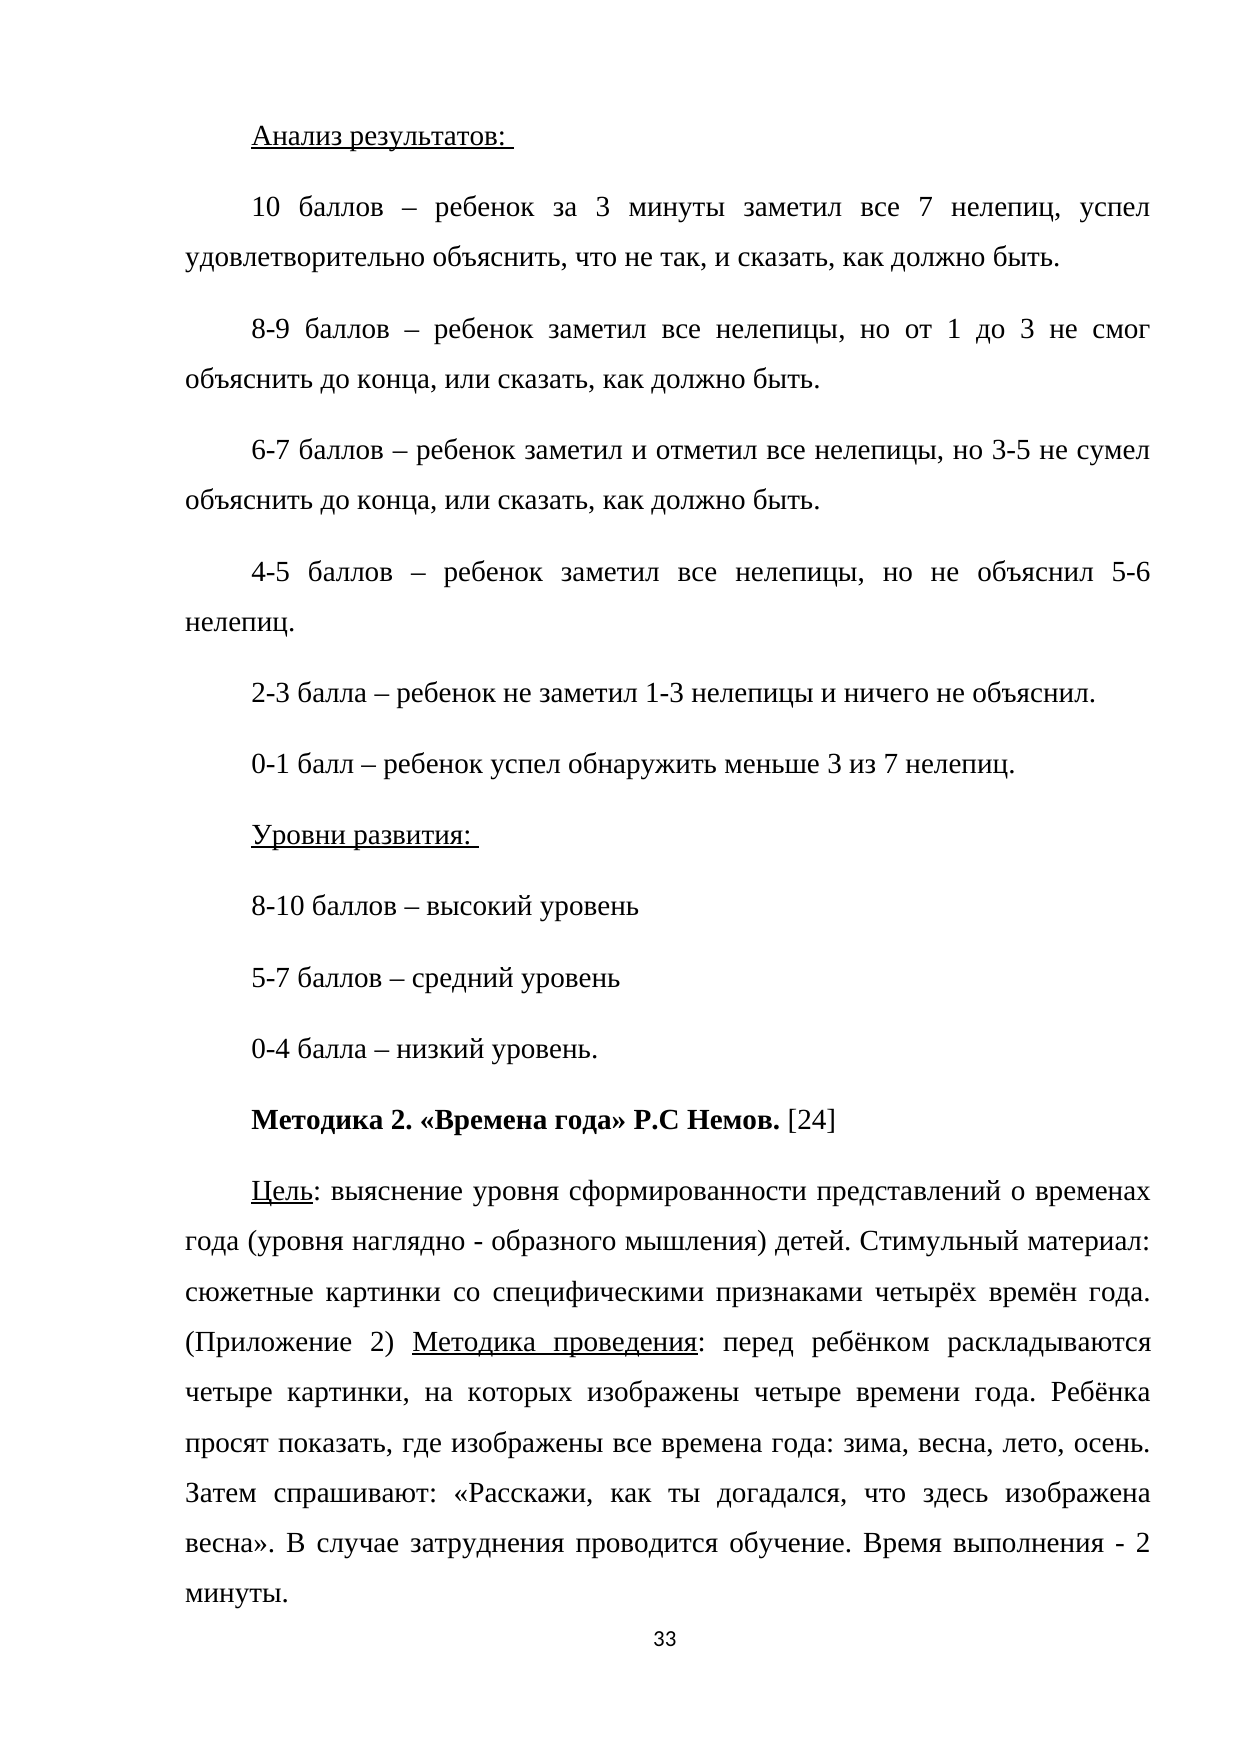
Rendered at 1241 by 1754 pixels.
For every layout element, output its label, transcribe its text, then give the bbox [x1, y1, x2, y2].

text Цель: выяснение уровня сформированности представлений о временах года (уровня наглядно - образного мышления) детей. Стимульный материал: сюжетные картинки со специфическими признаками четырёх времён года. (Приложение 2) Методика проведения: перед ребёнком раскладываются четыре картинки, на которых изображены четыре времени года. Ребёнка просят показать, где изображены все времена года: зима, весна, лето, осень. Затем спрашивают: «Расскажи, как ты догадался, что здесь изображена весна». В случае затруднения проводится обучение. Время выполнения - 2 минуты. [185, 1173, 1152, 1609]
text 8-9 баллов – ребенок заметил все нелепицы, но от 1 до 3 не смог объяснить до конца, или сказать, как должно быть. [185, 311, 1152, 394]
text 0-4 балла – низкий уровень. [185, 1031, 1152, 1064]
text 10 баллов – ребенок за 3 минуты заметил все 7 нелепиц, успел удовлетворительно объяснить, что не так, и сказать, как должно быть. [185, 189, 1152, 273]
text 6-7 баллов – ребенок заметил и отметил все нелепицы, но 3-5 не сумел объяснить до конца, или сказать, как должно быть. [185, 432, 1152, 516]
text 2-3 балла – ребенок не заметил 1-3 нелепицы и ничего не объяснил. [185, 675, 1152, 709]
text Методика 2. «Времена года» Р.С Немов. [24] [185, 1102, 1152, 1136]
text 4-5 баллов – ребенок заметил все нелепицы, но не объяснил 5-6 нелепиц. [185, 554, 1152, 637]
text Уровни развития: [185, 817, 1152, 851]
text Анализ результатов: [185, 118, 1152, 152]
text 0-1 балл – ребенок успел обнаружить меньше 3 из 7 нелепиц. [185, 746, 1152, 780]
text 8-10 баллов – высокий уровень [185, 888, 1152, 922]
text 5-7 баллов – средний уровень [185, 960, 1152, 993]
